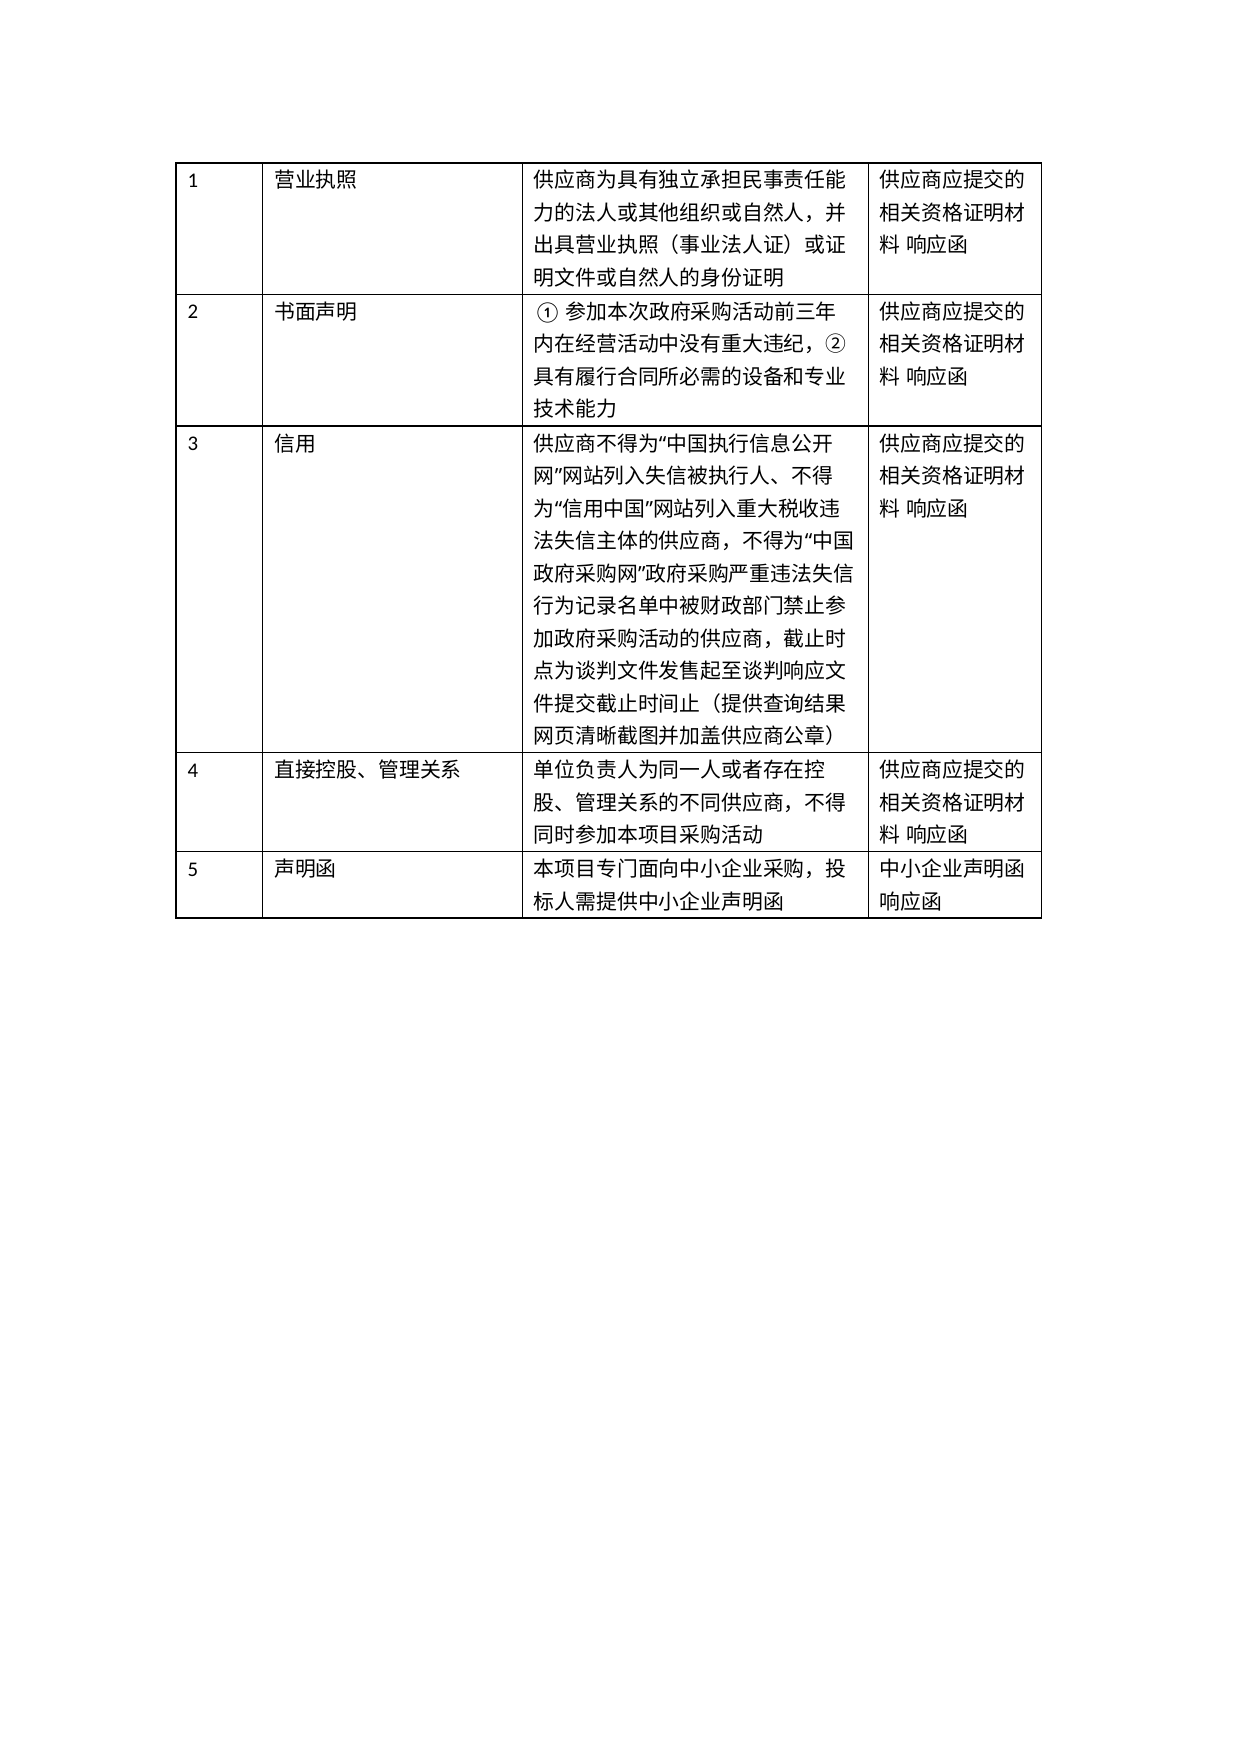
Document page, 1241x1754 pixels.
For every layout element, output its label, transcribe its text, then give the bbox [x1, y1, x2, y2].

table_cell 1 [177, 164, 262, 293]
table_cell 2 [177, 295, 262, 425]
table_cell 单位负责人为同一人或者存在控股、管理关系的不同供应商，不得同时参加本项目采购活动 [523, 753, 868, 851]
table_cell 书面声明 [263, 295, 522, 425]
table_cell 本项目专门面向中小企业采购，投标人需提供中小企业声明函 [523, 852, 868, 917]
table_cell 3 [177, 427, 262, 752]
table_cell 供应商应提交的相关资格证明材料 响应函 [869, 753, 1041, 851]
table_cell 4 [177, 753, 262, 851]
table_cell ①参加本次政府采购活动前三年内在经营活动中没有重大违纪，②具有履行合同所必需的设备和专业技术能力 [523, 295, 868, 425]
table_cell 供应商应提交的相关资格证明材料 响应函 [869, 295, 1041, 425]
table_cell 中小企业声明函 响应函 [869, 852, 1041, 917]
table_cell 供应商应提交的相关资格证明材料 响应函 [869, 427, 1041, 752]
table_cell 5 [177, 852, 262, 917]
table_cell 营业执照 [263, 164, 522, 293]
table_cell 供应商应提交的相关资格证明材料 响应函 [869, 164, 1041, 293]
table_cell 信用 [263, 427, 522, 752]
table_cell 直接控股、管理关系 [263, 753, 522, 851]
table_cell 供应商为具有独立承担民事责任能力的法人或其他组织或自然人，并出具营业执照（事业法人证）或证明文件或自然人的身份证明 [523, 164, 868, 293]
table_cell 声明函 [263, 852, 522, 917]
table_cell 供应商不得为“中国执行信息公开网”网站列入失信被执行人、不得为“信用中国”网站列入重大税收违法失信主体的供应商，不得为“中国政府采购网”政府采购严重违法失信行为记录名单中被财政部门禁止参加政府采购活动的供应商，截止时点为谈判文件发售起至谈判响应文件提交截止时间止（提供查询结果网页清晰截图并加盖供应商公章） [523, 427, 868, 752]
